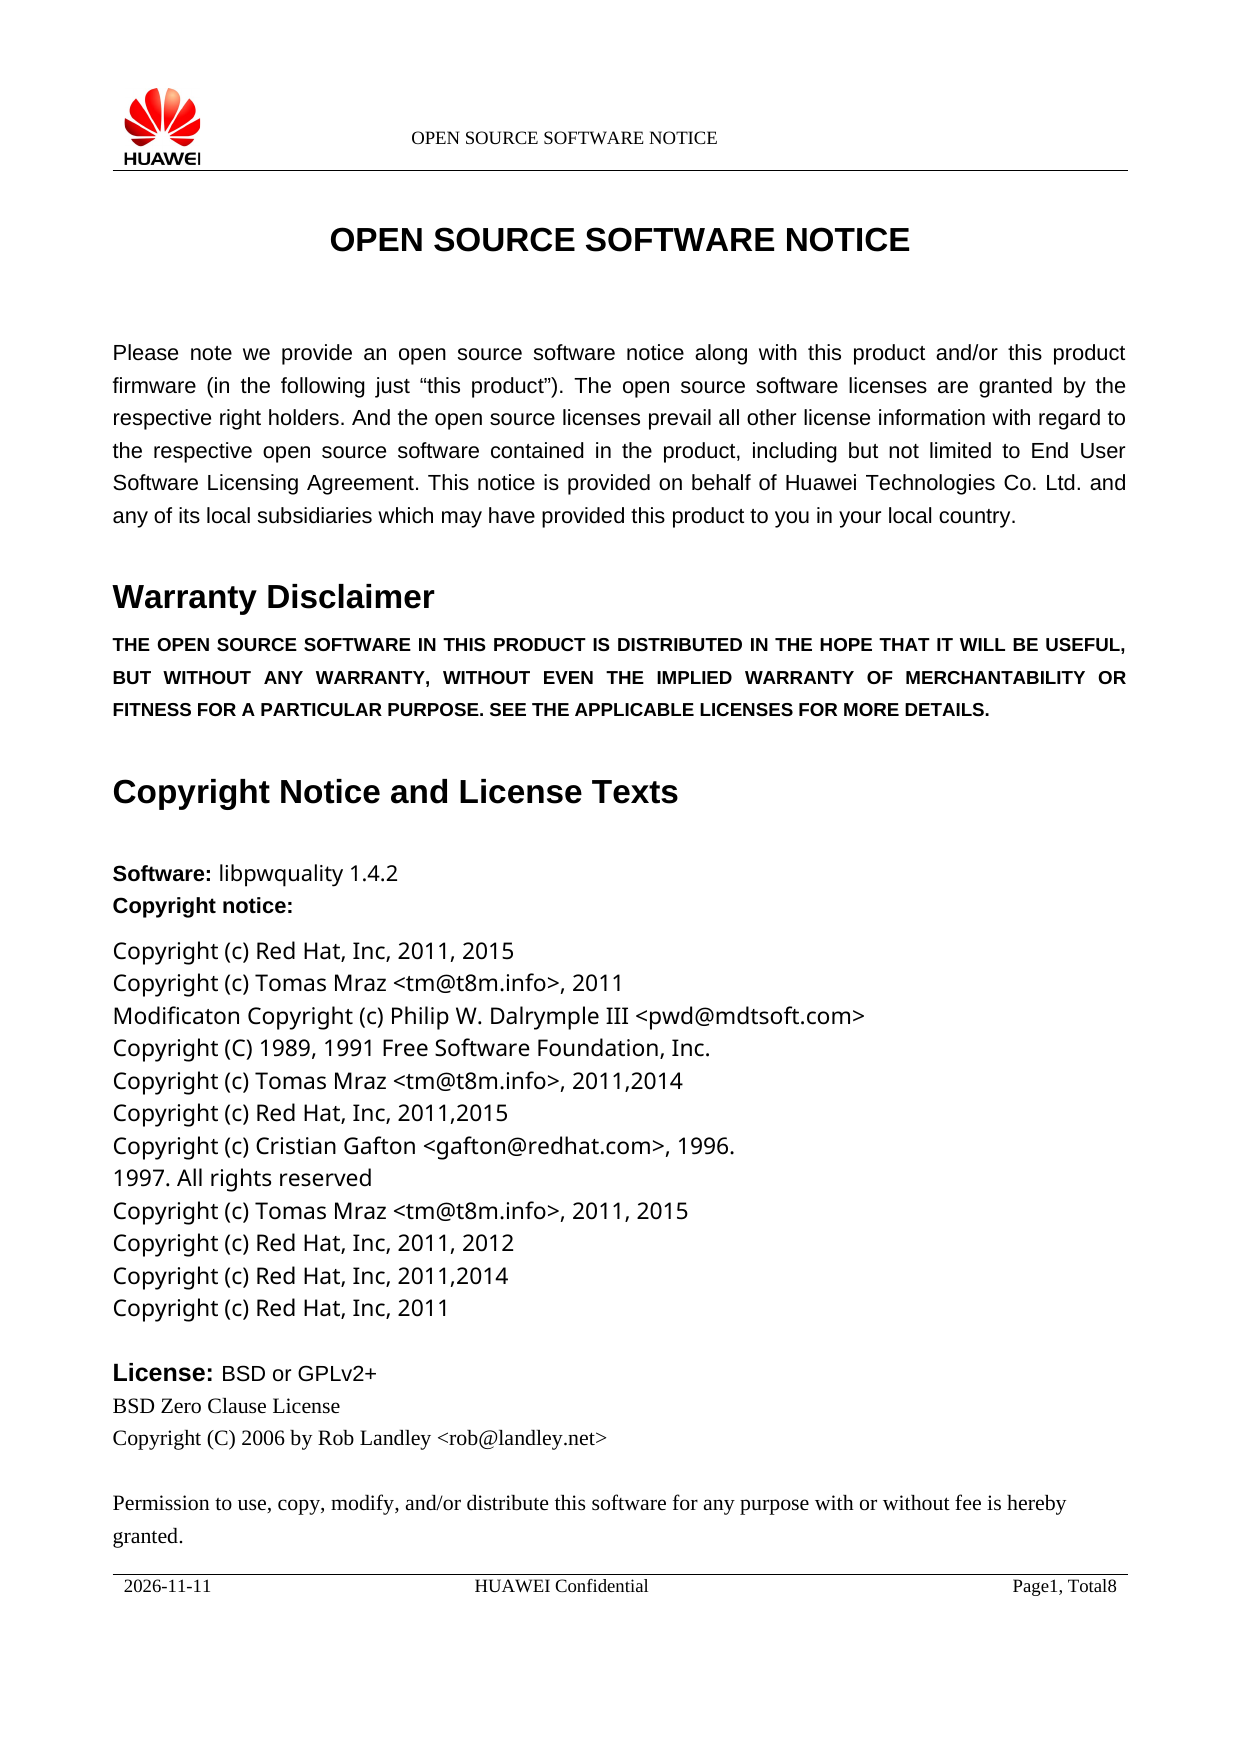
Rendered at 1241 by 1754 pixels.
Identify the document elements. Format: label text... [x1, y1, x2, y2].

text Copyright notice: [112, 889, 1128, 921]
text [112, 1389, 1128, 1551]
text OPEN SOURCE SOFTWARE NOTICE [112, 206, 1128, 271]
text Warranty Disclaimer [112, 564, 1128, 629]
picture [124, 88, 201, 165]
text Please note we provide an open source software notice along with this product and/or this product firmware (in the following just “this product”). The open source software licenses are granted by the respective right holders. And the open source licenses prevail all other license information with regard to the respective open source software contained in the product, including but not limited to End User Software Licensing Agreement. This notice is provided on behalf of Huawei Technologies Co. Ltd. and any of its local subsidiaries which may have provided this product to you in your local country. [112, 336, 1128, 531]
text License: BSD or GPLv2+ [112, 1356, 1128, 1389]
text Copyright Notice and License Texts [112, 759, 1128, 824]
text The open source software in this product is distributed in the hope that it will be useful, but WITHOUT ANY WARRANTY, without even the implied warranty of MERCHANTABILITY or FITNESS FOR A PARTICULAR PURPOSE. See the applicable licenses for more details. [112, 629, 1128, 726]
title Software: libpwquality 1.4.2 [112, 856, 1128, 889]
text Copyright (c) Red Hat, Inc, 2011, 2015 Copyright (c) Tomas Mraz <tm@t8m.info>, 2011 Modificaton Copyright (c) Philip W. Dalrymple III <pwd@mdtsoft.com> Copyright (C) 1989, 1991 Free Software Foundation, Inc. Copyright (c) Tomas Mraz <tm@t8m.info>, 2011,2014 Copyright (c) Red Hat, Inc, 2011,2015 Copyright (c) Cristian Gafton <gafton@redhat.com>, 1996. 1997. All rights reserved Copyright (c) Tomas Mraz <tm@t8m.info>, 2011, 2015 Copyright (c) Red Hat, Inc, 2011, 2012 Copyright (c) Red Hat, Inc, 2011,2014 Copyright (c) Red Hat, Inc, 2011 [112, 934, 1128, 1356]
